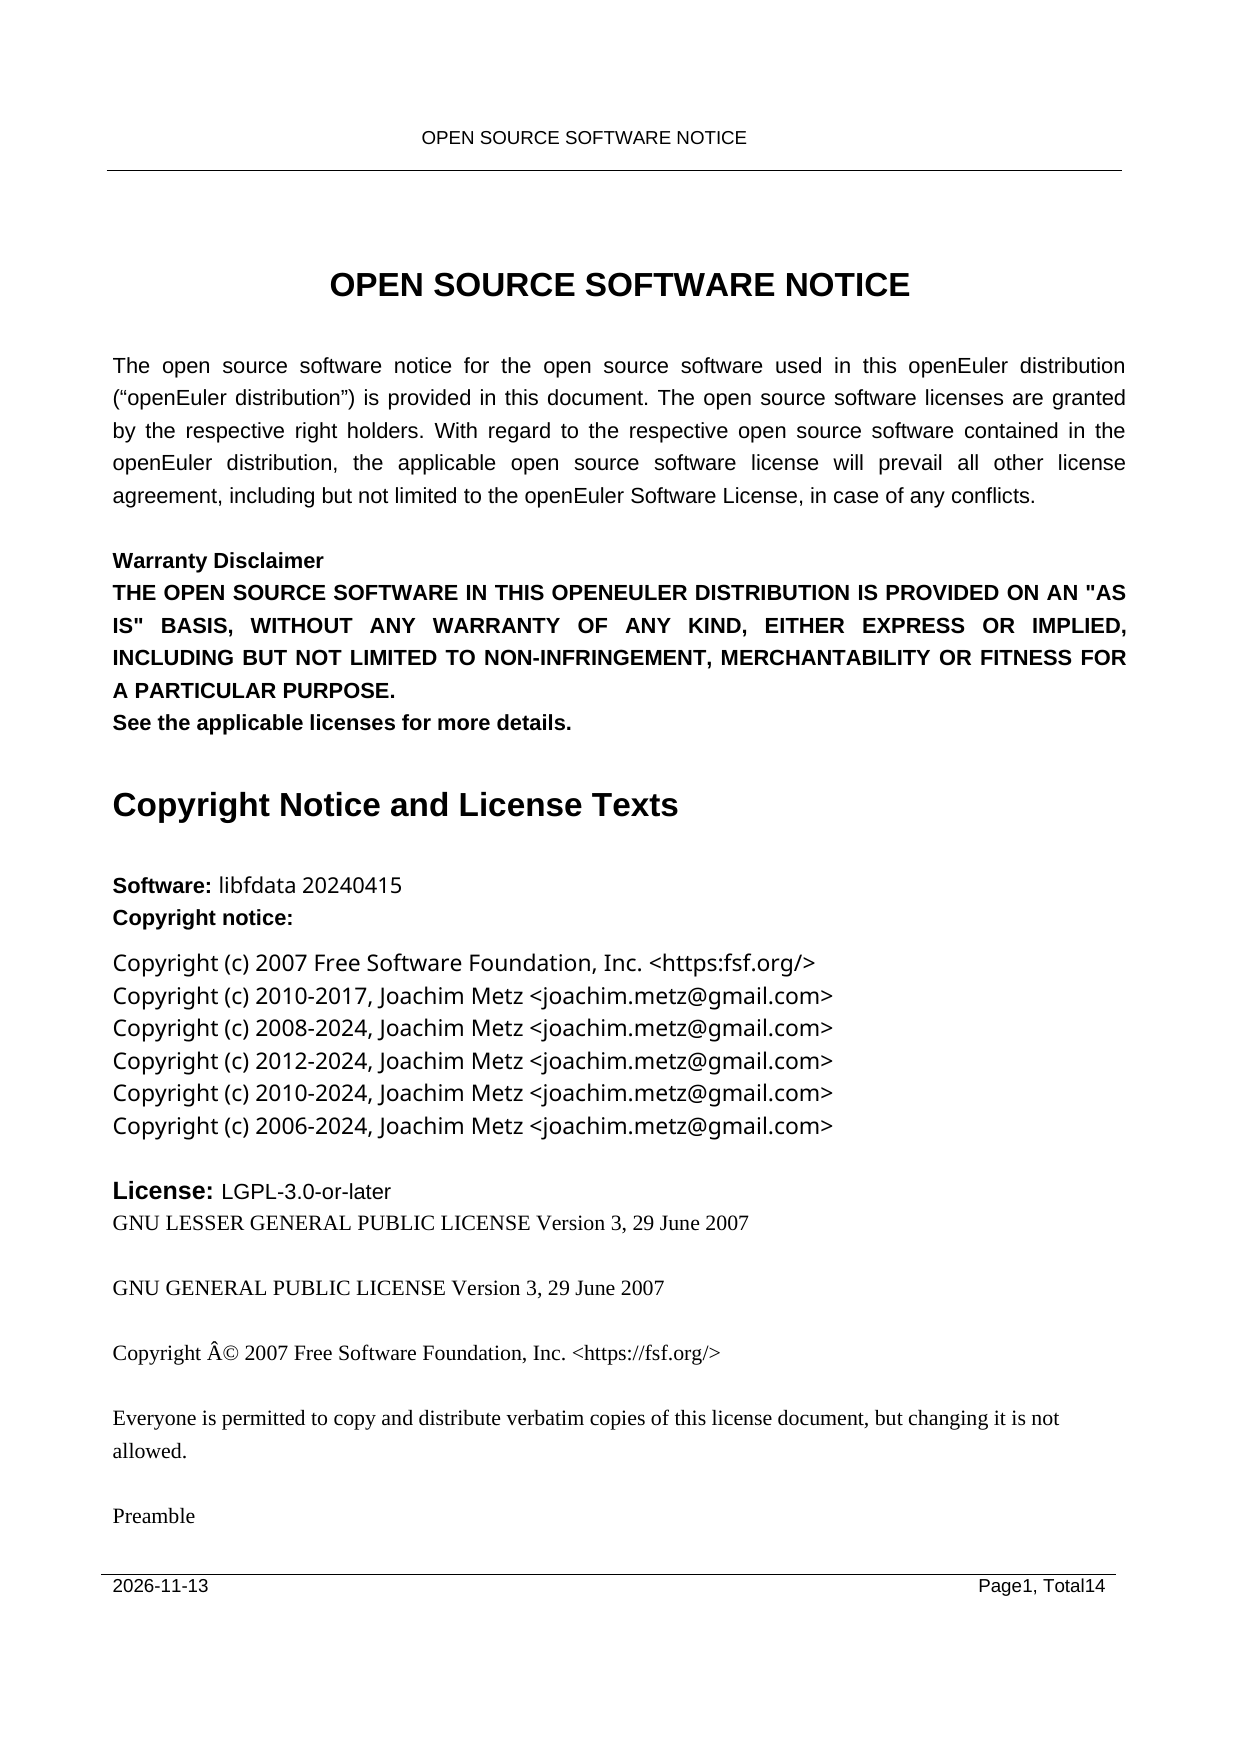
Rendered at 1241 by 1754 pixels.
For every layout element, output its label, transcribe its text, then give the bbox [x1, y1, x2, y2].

text Copyright Notice and License Texts [112, 771, 1128, 836]
text OPEN SOURCE SOFTWARE NOTICE [112, 251, 1128, 316]
text The open source software notice for the open source software used in this openEuler distribution (“openEuler distribution”) is provided in this document. The open source software licenses are granted by the respective right holders. With regard to the respective open source software contained in the openEuler distribution, the applicable open source software license will prevail all other license agreement, including but not limited to the openEuler Software License, in case of any conflicts. [112, 349, 1128, 511]
text Copyright (c) 2007 Free Software Foundation, Inc. <https:fsf.org/> Copyright (c) 2010-2017, Joachim Metz <joachim.metz@gmail.com> Copyright (c) 2008-2024, Joachim Metz <joachim.metz@gmail.com> Copyright (c) 2012-2024, Joachim Metz <joachim.metz@gmail.com> Copyright (c) 2010-2024, Joachim Metz <joachim.metz@gmail.com> Copyright (c) 2006-2024, Joachim Metz <joachim.metz@gmail.com> [112, 947, 1128, 1174]
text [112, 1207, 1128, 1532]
text License: LGPL-3.0-or-later [112, 1174, 1128, 1207]
text THE OPEN SOURCE SOFTWARE IN THIS OPENEULER DISTRIBUTION IS PROVIDED ON AN "AS IS" BASIS, WITHOUT ANY WARRANTY OF ANY KIND, EITHER EXPRESS OR IMPLIED, INCLUDING BUT NOT LIMITED TO NON-INFRINGEMENT, MERCHANTABILITY OR FITNESS FOR A PARTICULAR PURPOSE. See the applicable licenses for more details. [112, 576, 1128, 739]
text Warranty Disclaimer [112, 544, 1128, 576]
text Copyright notice: [112, 901, 1128, 934]
title Software: libfdata 20240415 [112, 869, 1128, 901]
